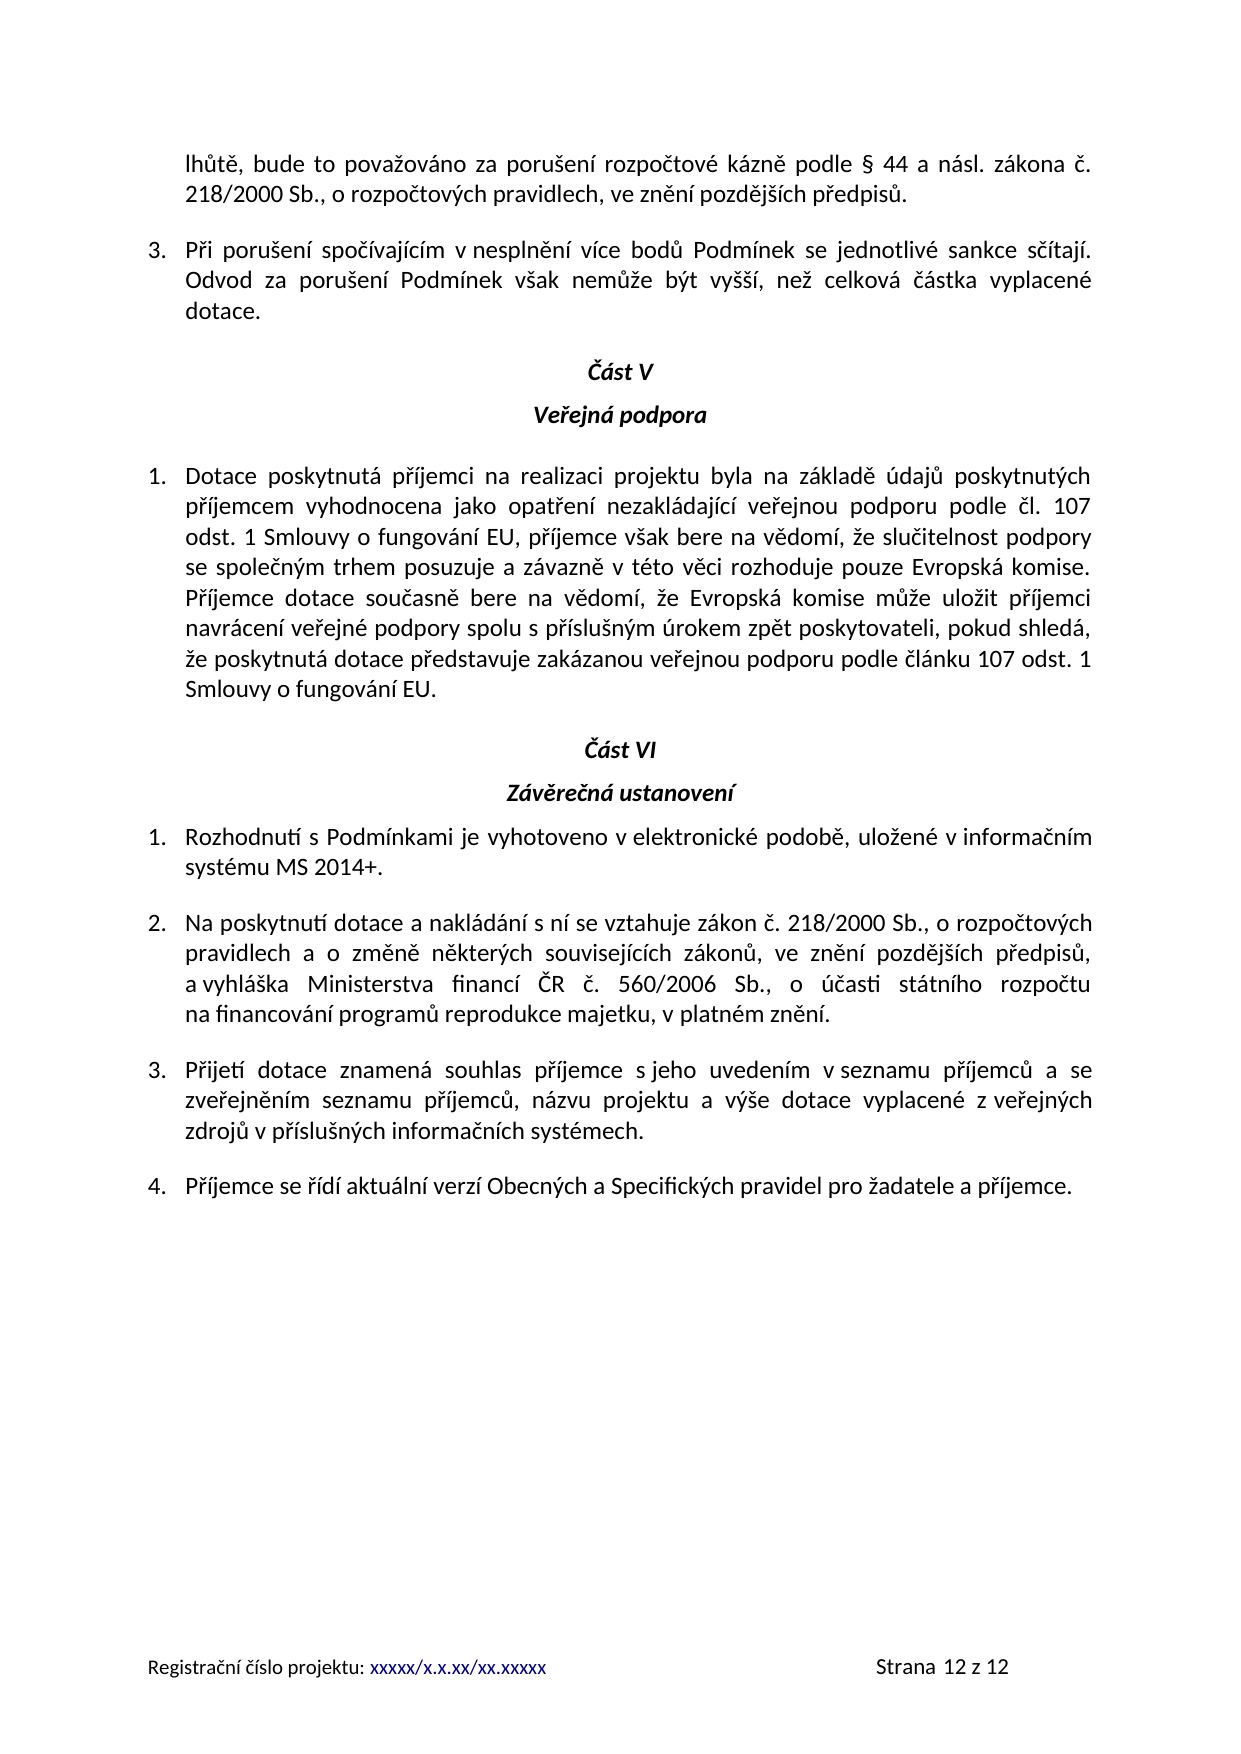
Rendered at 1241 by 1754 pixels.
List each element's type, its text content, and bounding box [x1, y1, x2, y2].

list Na poskytnutí dotace a nakládání s ní se vztahuje zákon č. 218/2000 Sb., o rozpočtových pravidlech a o změně některých souvisejících zákonů, ve znění pozdějších předpisů, a vyhláška Ministerstva financí ČR č. 560/2006 Sb., o účasti státního rozpočtu na financování programů reprodukce majetku, v platném znění. [148, 907, 1092, 1029]
list Při porušení spočívajícím v nesplnění více bodů Podmínek se jednotlivé sankce sčítají. Odvod za porušení Podmínek však nemůže být vyšší, než celková částka vyplacené dotace. [148, 234, 1092, 325]
text Část V [148, 356, 1092, 386]
list Příjemce se řídí aktuální verzí Obecných a Specifických pravidel pro žadatele a příjemce. [148, 1170, 1093, 1201]
text Veřejná podpora [148, 399, 1092, 429]
text Závěrečná ustanovení [148, 778, 1092, 808]
list Rozhodnutí s Podmínkami je vyhotoveno v elektronické podobě, uložené v informačním systému MS 2014+. [148, 821, 1092, 882]
list Přijetí dotace znamená souhlas příjemce s jeho uvedením v seznamu příjemců a se zveřejněním seznamu příjemců, názvu projektu a výše dotace vyplacené z veřejných zdrojů v příslušných informačních systémech. [148, 1054, 1092, 1145]
list Dotace poskytnutá příjemci na realizaci projektu byla na základě údajů poskytnutých příjemcem vyhodnocena jako opatření nezakládající veřejnou podporu podle čl. 107 odst. 1 Smlouvy o fungování EU, příjemce však bere na vědomí, že slučitelnost podpory se společným trhem posuzuje a závazně v této věci rozhoduje pouze Evropská komise. Příjemce dotace současně bere na vědomí, že Evropská komise může uložit příjemci navrácení veřejné podpory spolu s příslušným úrokem zpět poskytovateli, pokud shledá, že poskytnutá dotace představuje zakázanou veřejnou podporu podle článku 107 odst. 1 Smlouvy o fungování EU. [148, 460, 1092, 704]
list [148, 148, 1092, 209]
text Část VI [148, 734, 1092, 765]
